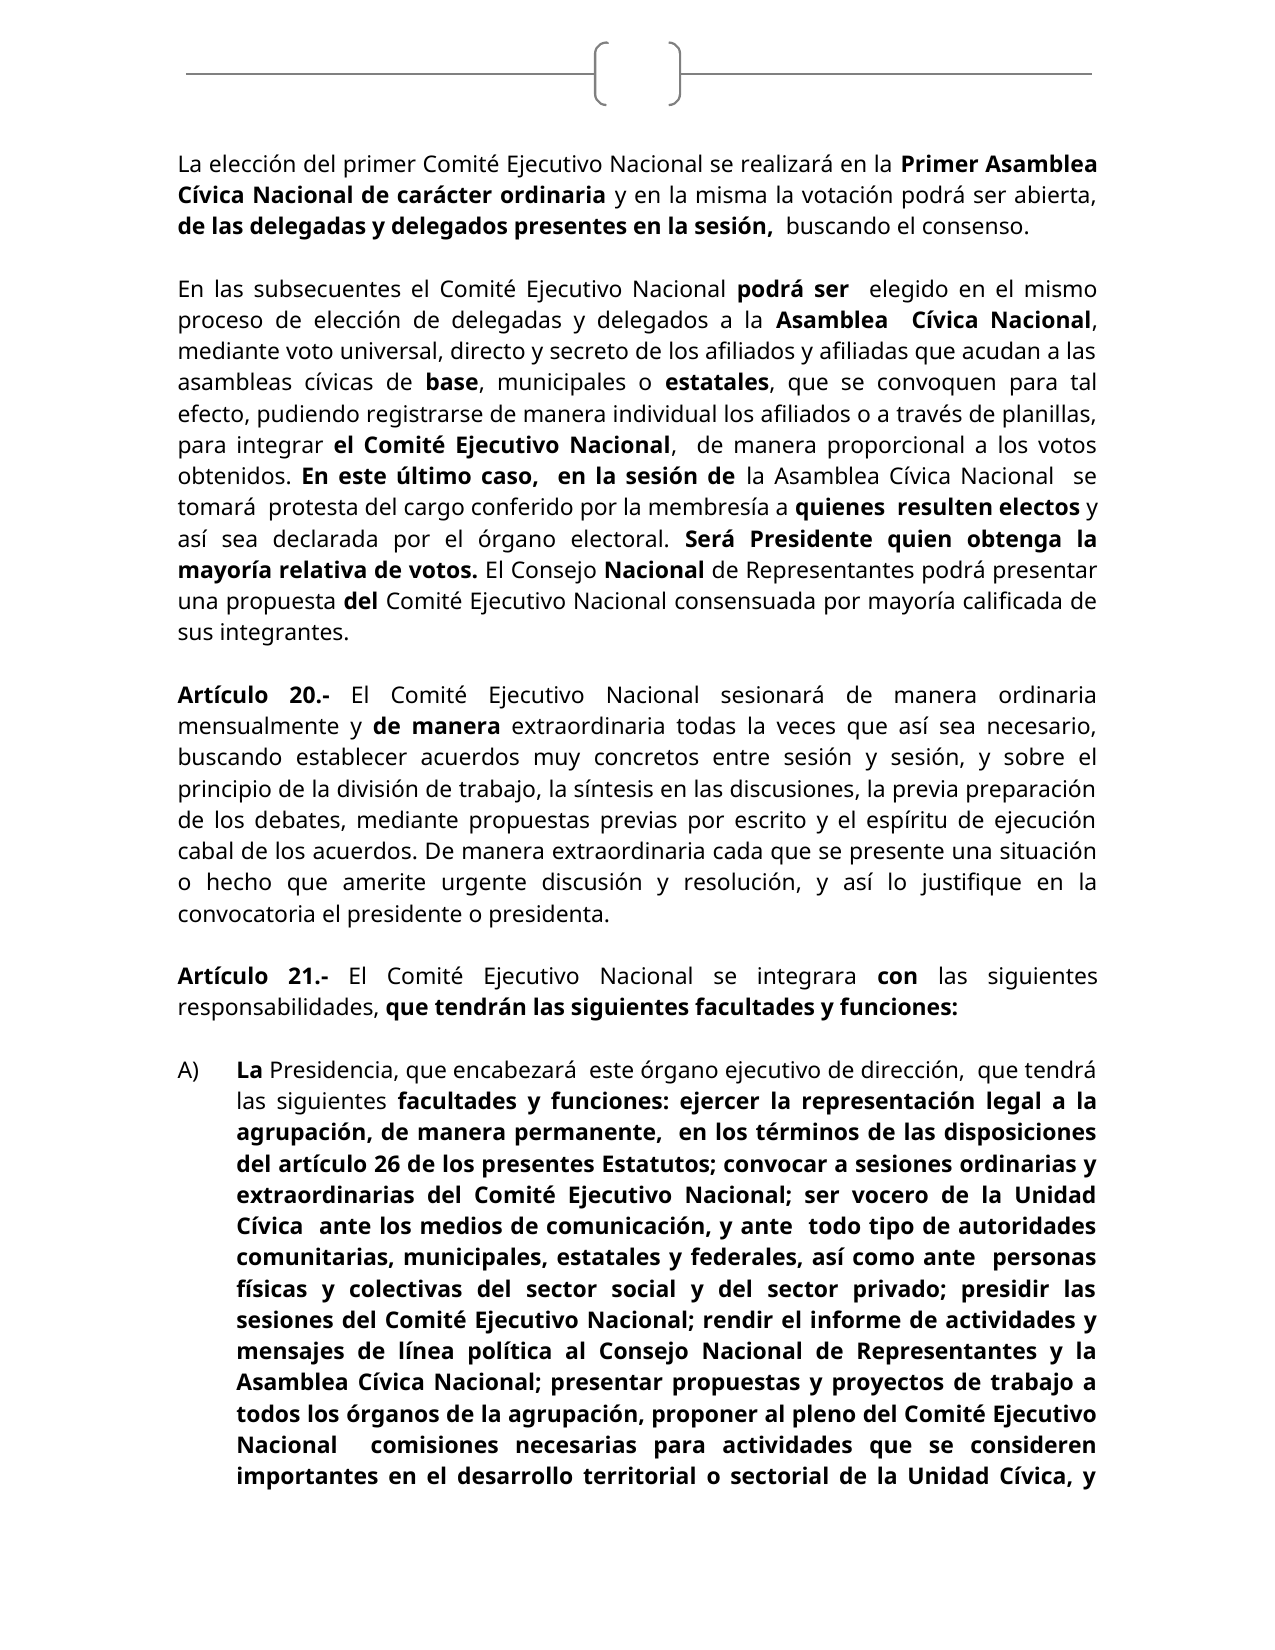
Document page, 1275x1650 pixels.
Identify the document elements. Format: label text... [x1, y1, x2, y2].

text En las subsecuentes el Comité Ejecutivo Nacional podrá ser elegido en el mismo proceso de elección de delegadas y delegados a la Asamblea Cívica Nacional, mediante voto universal, directo y secreto de los afiliados y afiliadas que acudan a las asambleas cívicas de base, municipales o estatales, que se convoquen para tal efecto, pudiendo registrarse de manera individual los afiliados o a través de planillas, para integrar el Comité Ejecutivo Nacional, de manera proporcional a los votos obtenidos. En este último caso, en la sesión de la Asamblea Cívica Nacional se tomará protesta del cargo conferido por la membresía a quienes resulten electos y así sea declarada por el órgano electoral. Será Presidente quien obtenga la mayoría relativa de votos. El Consejo Nacional de Representantes podrá presentar una propuesta del Comité Ejecutivo Nacional consensuada por mayoría calificada de sus integrantes. [177, 273, 1098, 648]
text Artículo 20.- El Comité Ejecutivo Nacional sesionará de manera ordinaria mensualmente y de manera extraordinaria todas la veces que así sea necesario, buscando establecer acuerdos muy concretos entre sesión y sesión, y sobre el principio de la división de trabajo, la síntesis en las discusiones, la previa preparación de los debates, mediante propuestas previas por escrito y el espíritu de ejecución cabal de los acuerdos. De manera extraordinaria cada que se presente una situación o hecho que amerite urgente discusión y resolución, y así lo justifique en la convocatoria el presidente o presidenta. [177, 679, 1098, 929]
text Artículo 21.- El Comité Ejecutivo Nacional se integrara con las siguientes responsabilidades, que tendrán las siguientes facultades y funciones: [177, 960, 1098, 1023]
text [177, 1054, 1098, 1491]
text La elección del primer Comité Ejecutivo Nacional se realizará en la Primer Asamblea Cívica Nacional de carácter ordinaria y en la misma la votación podrá ser abierta, de las delegadas y delegados presentes en la sesión, buscando el consenso. [177, 148, 1098, 241]
